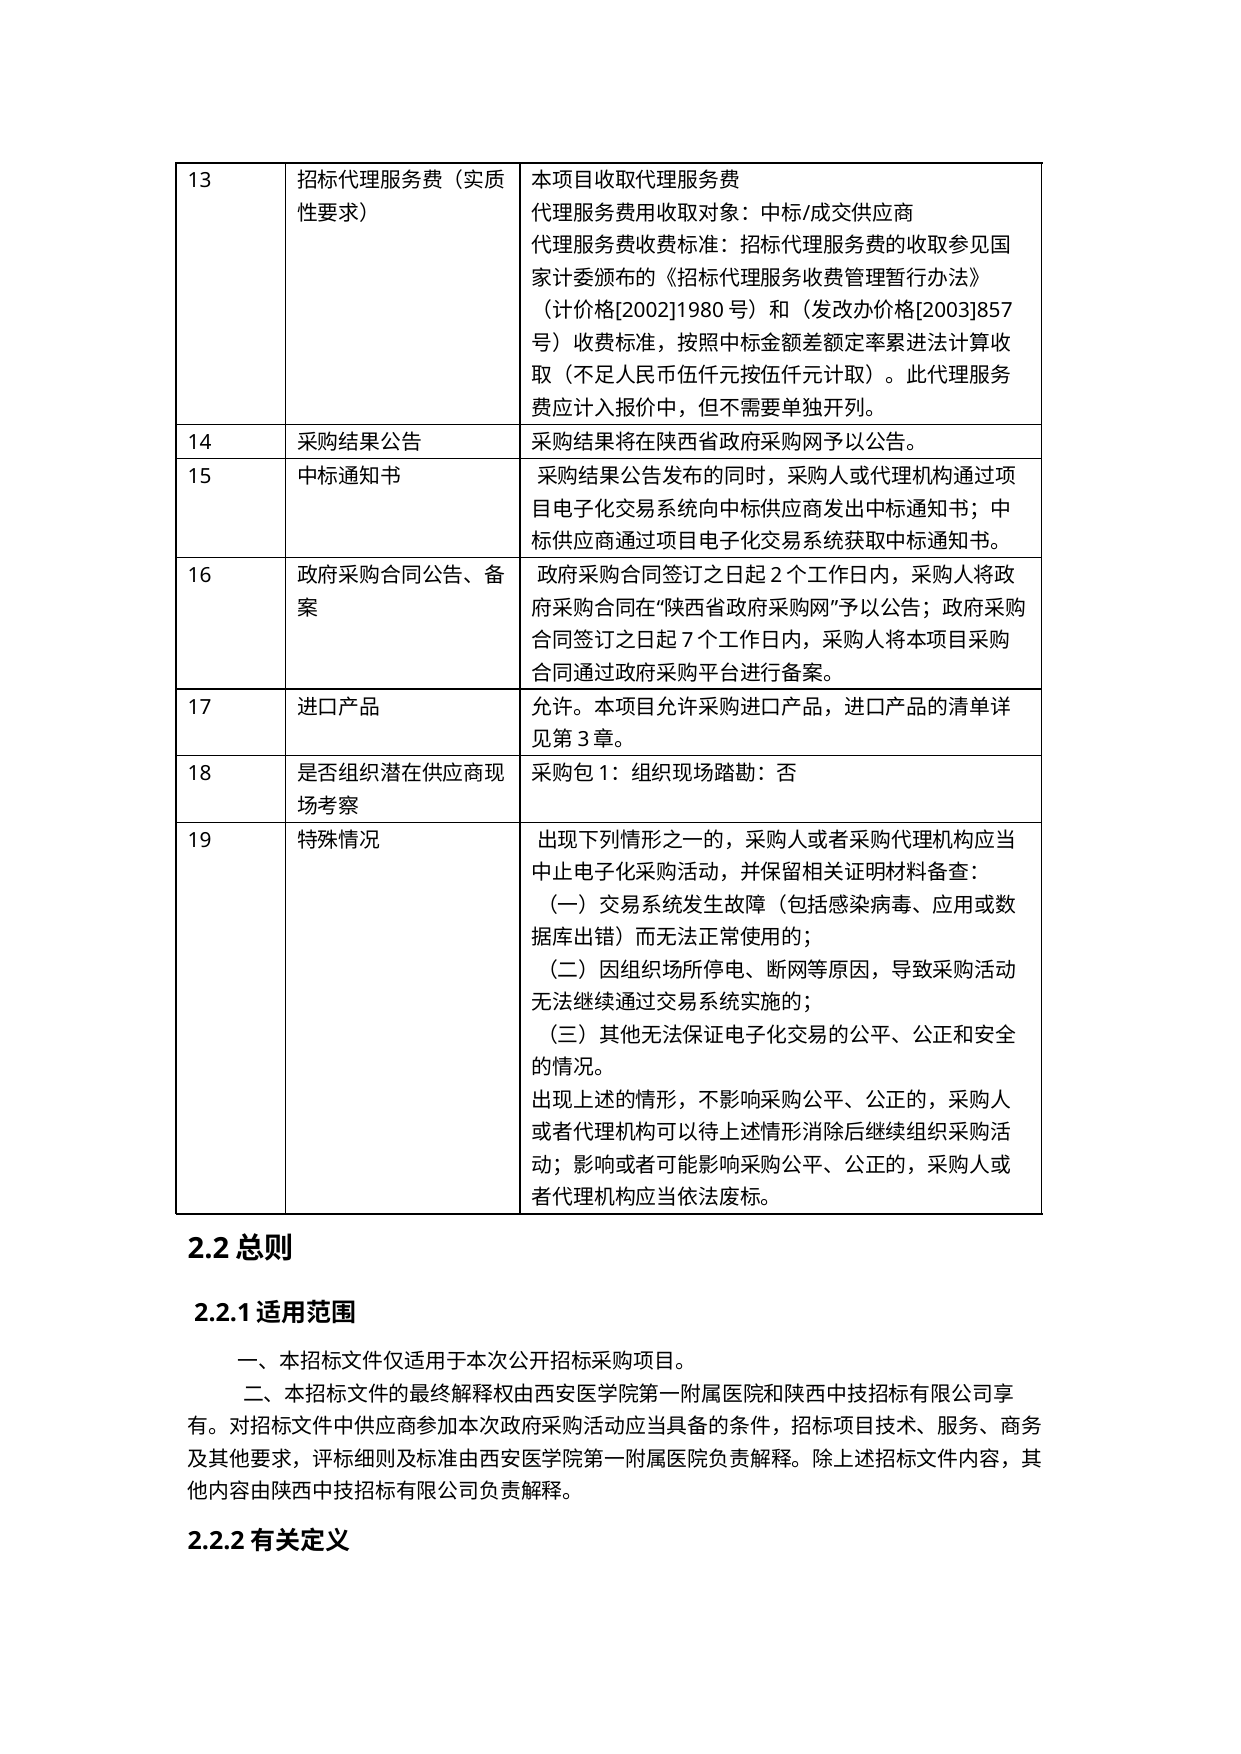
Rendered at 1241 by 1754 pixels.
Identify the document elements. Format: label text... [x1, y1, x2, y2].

table_cell 13 [177, 164, 285, 423]
table_cell 17 [177, 690, 285, 755]
table_cell 政府采购合同公告、备案 [286, 558, 519, 688]
table_cell 19 [177, 823, 285, 1213]
text 2.2总则 [187, 1214, 1053, 1279]
table_cell 采购结果公告 [286, 425, 519, 458]
table_cell 中标通知书 [286, 459, 519, 557]
text 2.2.2有关定义 [187, 1507, 1053, 1572]
table_cell 特殊情况 [286, 823, 519, 1213]
table_cell 采购包1：组织现场踏勘：否 [521, 756, 1041, 821]
table_cell 本项目收取代理服务费 代理服务费用收取对象：中标/成交供应商 代理服务费收费标准：招标代理服务费的收取参见国家计委颁布的《招标代理服务收费管理暂行办法》（计价格[2002]1980号）和（发改办价格[2003]857号）收费标准，按照中标金额差额定率累进法计算收取（不足人民币伍仟元按伍仟元计取）。此代理服务费应计入报价中，但不需要单独开列。 [521, 164, 1041, 423]
table_cell 是否组织潜在供应商现场考察 [286, 756, 519, 821]
text 二、本招标文件的最终解释权由西安医学院第一附属医院和陕西中技招标有限公司享有。对招标文件中供应商参加本次政府采购活动应当具备的条件，招标项目技术、服务、商务及其他要求，评标细则及标准由西安医学院第一附属医院负责解释。除上述招标文件内容，其他内容由陕西中技招标有限公司负责解释。 [187, 1377, 1053, 1507]
table_cell 采购结果将在陕西省政府采购网予以公告。 [521, 425, 1041, 458]
table_cell 16 [177, 558, 285, 688]
table_cell 15 [177, 459, 285, 557]
table_cell 14 [177, 425, 285, 458]
table_cell 采购结果公告发布的同时，采购人或代理机构通过项目电子化交易系统向中标供应商发出中标通知书；中标供应商通过项目电子化交易系统获取中标通知书。 [521, 459, 1041, 557]
table_cell 允许。本项目允许采购进口产品，进口产品的清单详见第3章。 [521, 690, 1041, 755]
table_cell 18 [177, 756, 285, 821]
table_cell 出现下列情形之一的，采购人或者采购代理机构应当中止电子化采购活动，并保留相关证明材料备查： （一）交易系统发生故障（包括感染病毒、应用或数据库出错）而无法正常使用的； （二）因组织场所停电、断网等原因，导致采购活动无法继续通过交易系统实施的； （三）其他无法保证电子化交易的公平、公正和安全的情况。 出现上述的情形，不影响采购公平、公正的，采购人或者代理机构可以待上述情形消除后继续组织采购活动；影响或者可能影响采购公平、公正的，采购人或者代理机构应当依法废标。 [521, 823, 1041, 1213]
table_cell 政府采购合同签订之日起2个工作日内，采购人将政府采购合同在“陕西省政府采购网”予以公告；政府采购合同签订之日起7个工作日内，采购人将本项目采购合同通过政府采购平台进行备案。 [521, 558, 1041, 688]
text 一、本招标文件仅适用于本次公开招标采购项目。 [187, 1344, 1053, 1377]
table_cell 招标代理服务费（实质性要求） [286, 164, 519, 423]
text 2.2.1适用范围 [187, 1279, 1053, 1344]
table_cell 进口产品 [286, 690, 519, 755]
